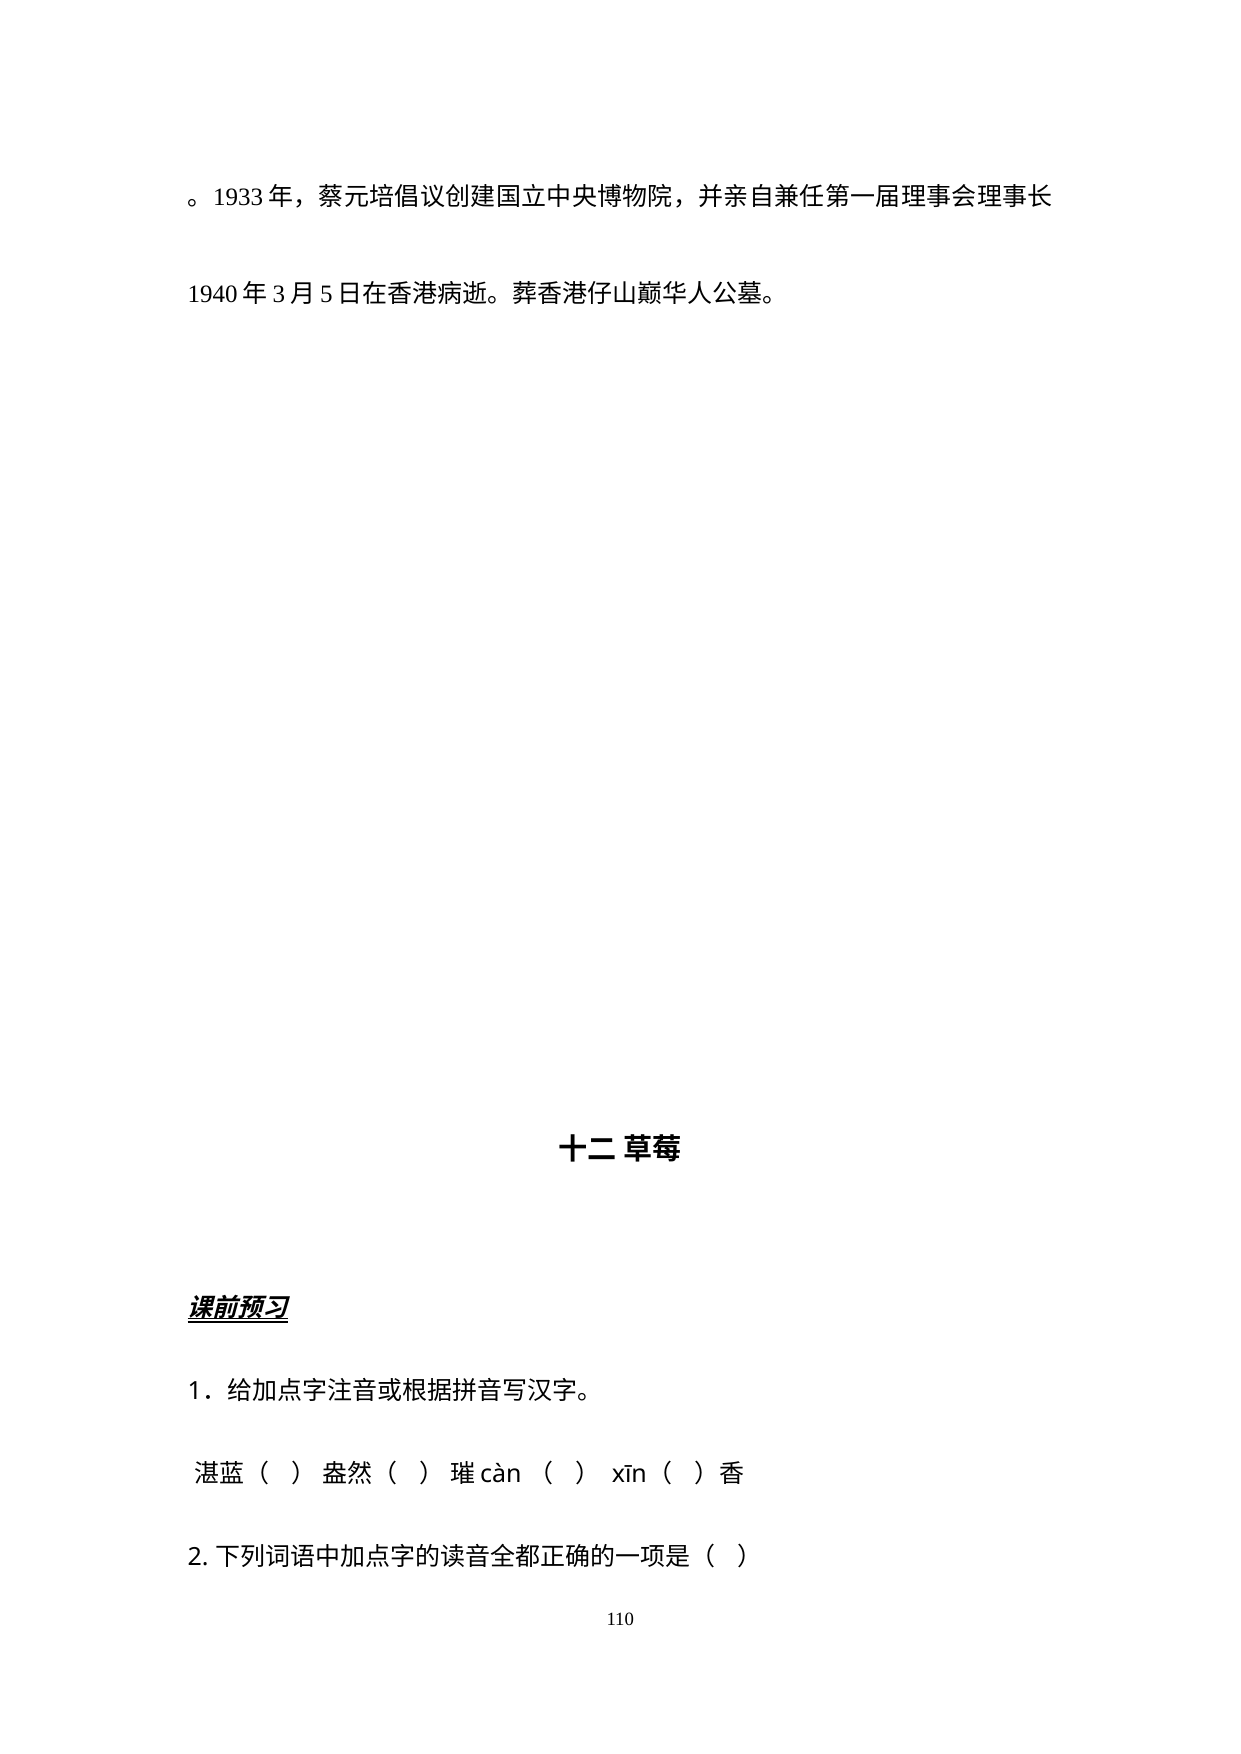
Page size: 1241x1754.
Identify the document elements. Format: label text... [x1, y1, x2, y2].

subtitle 十二 草莓 [187, 1114, 1053, 1179]
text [187, 162, 1053, 324]
text 2. 下列词语中加点字的读音全都正确的一项是（ ） [187, 1522, 1053, 1587]
text 课前预习 [187, 1273, 1053, 1338]
text 湛蓝（ ） 盎然（ ） 璀càn （ ） xīn（ ）香 [187, 1439, 1053, 1504]
text 1．给加点字注音或根据拼音写汉字。 [187, 1356, 1053, 1421]
